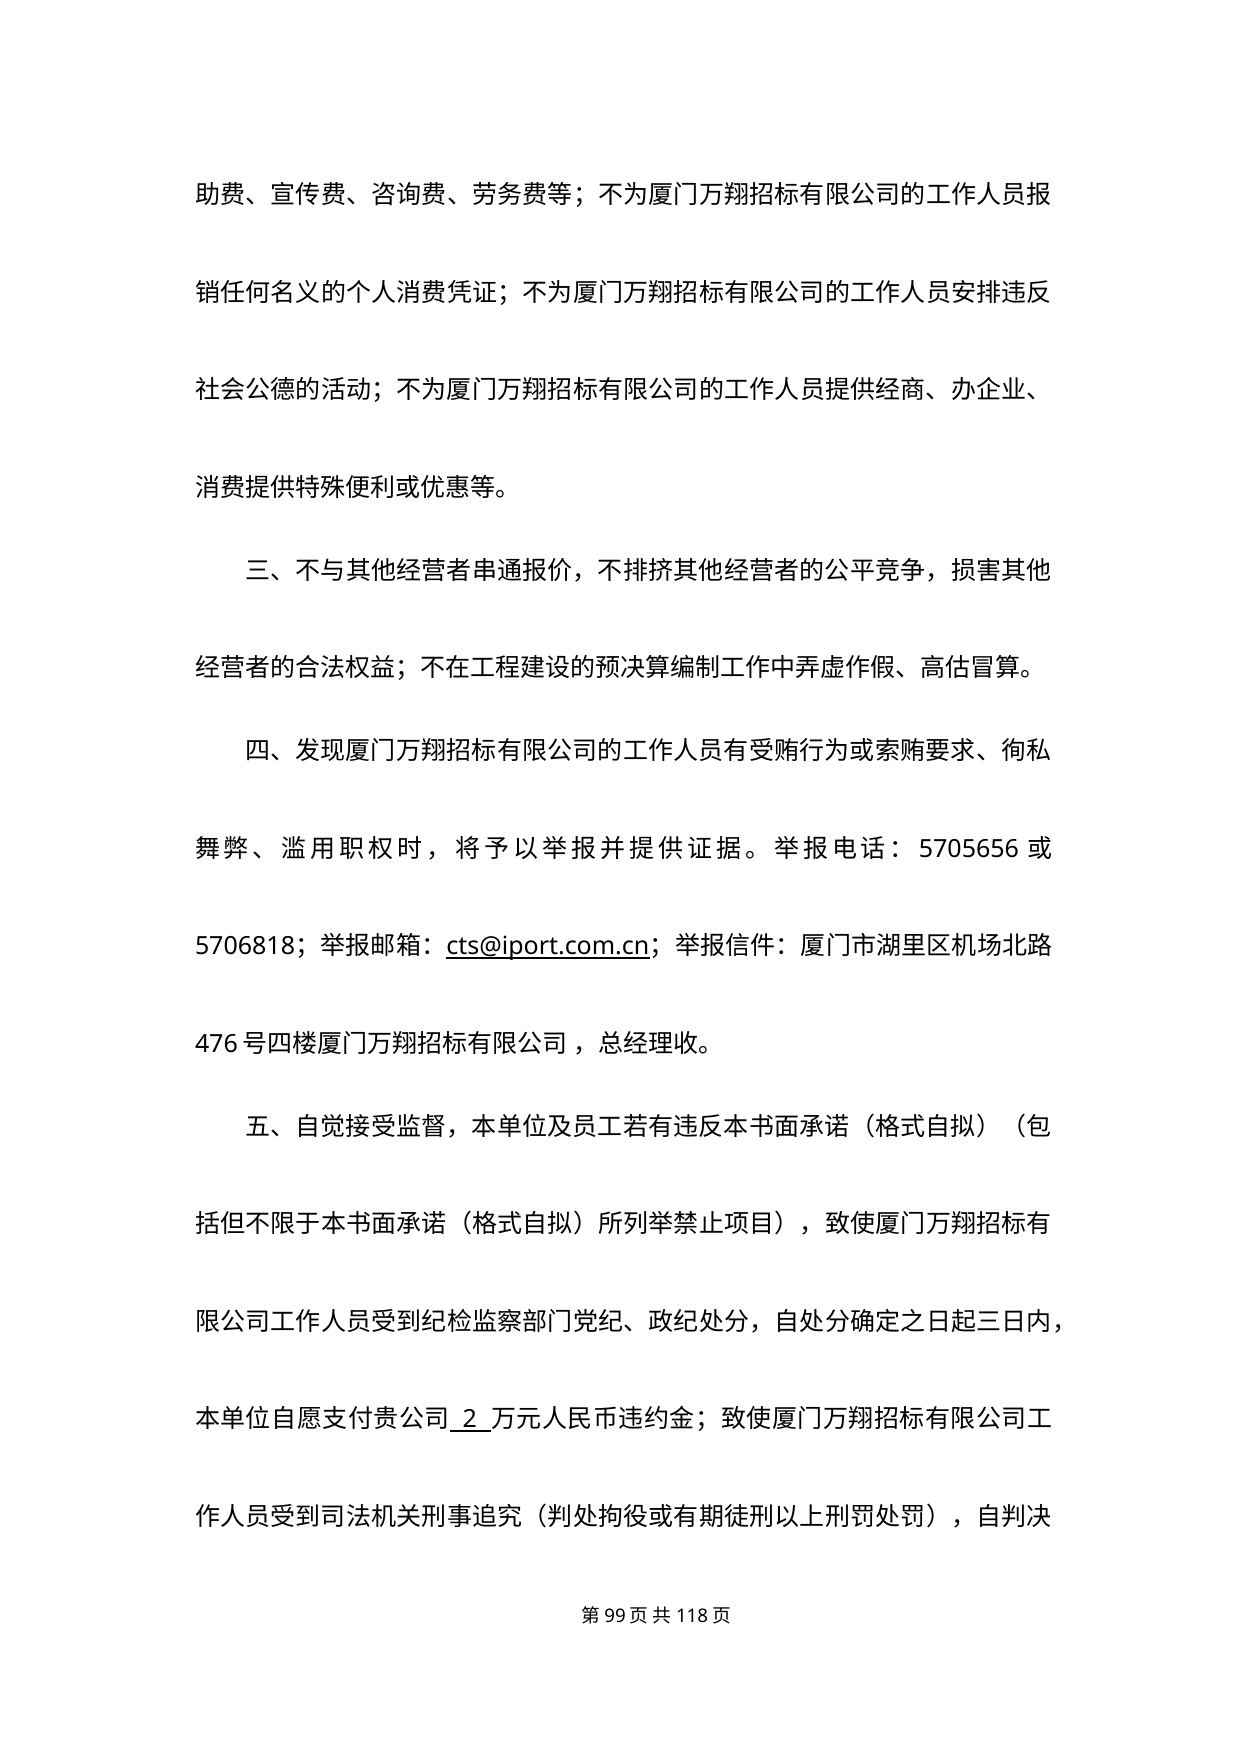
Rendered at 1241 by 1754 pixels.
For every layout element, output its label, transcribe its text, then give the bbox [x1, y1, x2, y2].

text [195, 1092, 1053, 1547]
text 三、不与其他经营者串通报价，不排挤其他经营者的公平竞争，损害其他经营者的合法权益；不在工程建设的预决算编制工作中弄虚作假、高估冒算。 [195, 536, 1053, 698]
text 四、发现厦门万翔招标有限公司的工作人员有受贿行为或索贿要求、徇私舞弊、滥用职权时，将予以举报并提供证据。举报电话：5705656或5706818；举报邮箱：cts@iport.com.cn；举报信件：厦门市湖里区机场北路476号四楼厦门万翔招标有限公司 ，总经理收。 [195, 716, 1053, 1074]
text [195, 160, 1053, 518]
